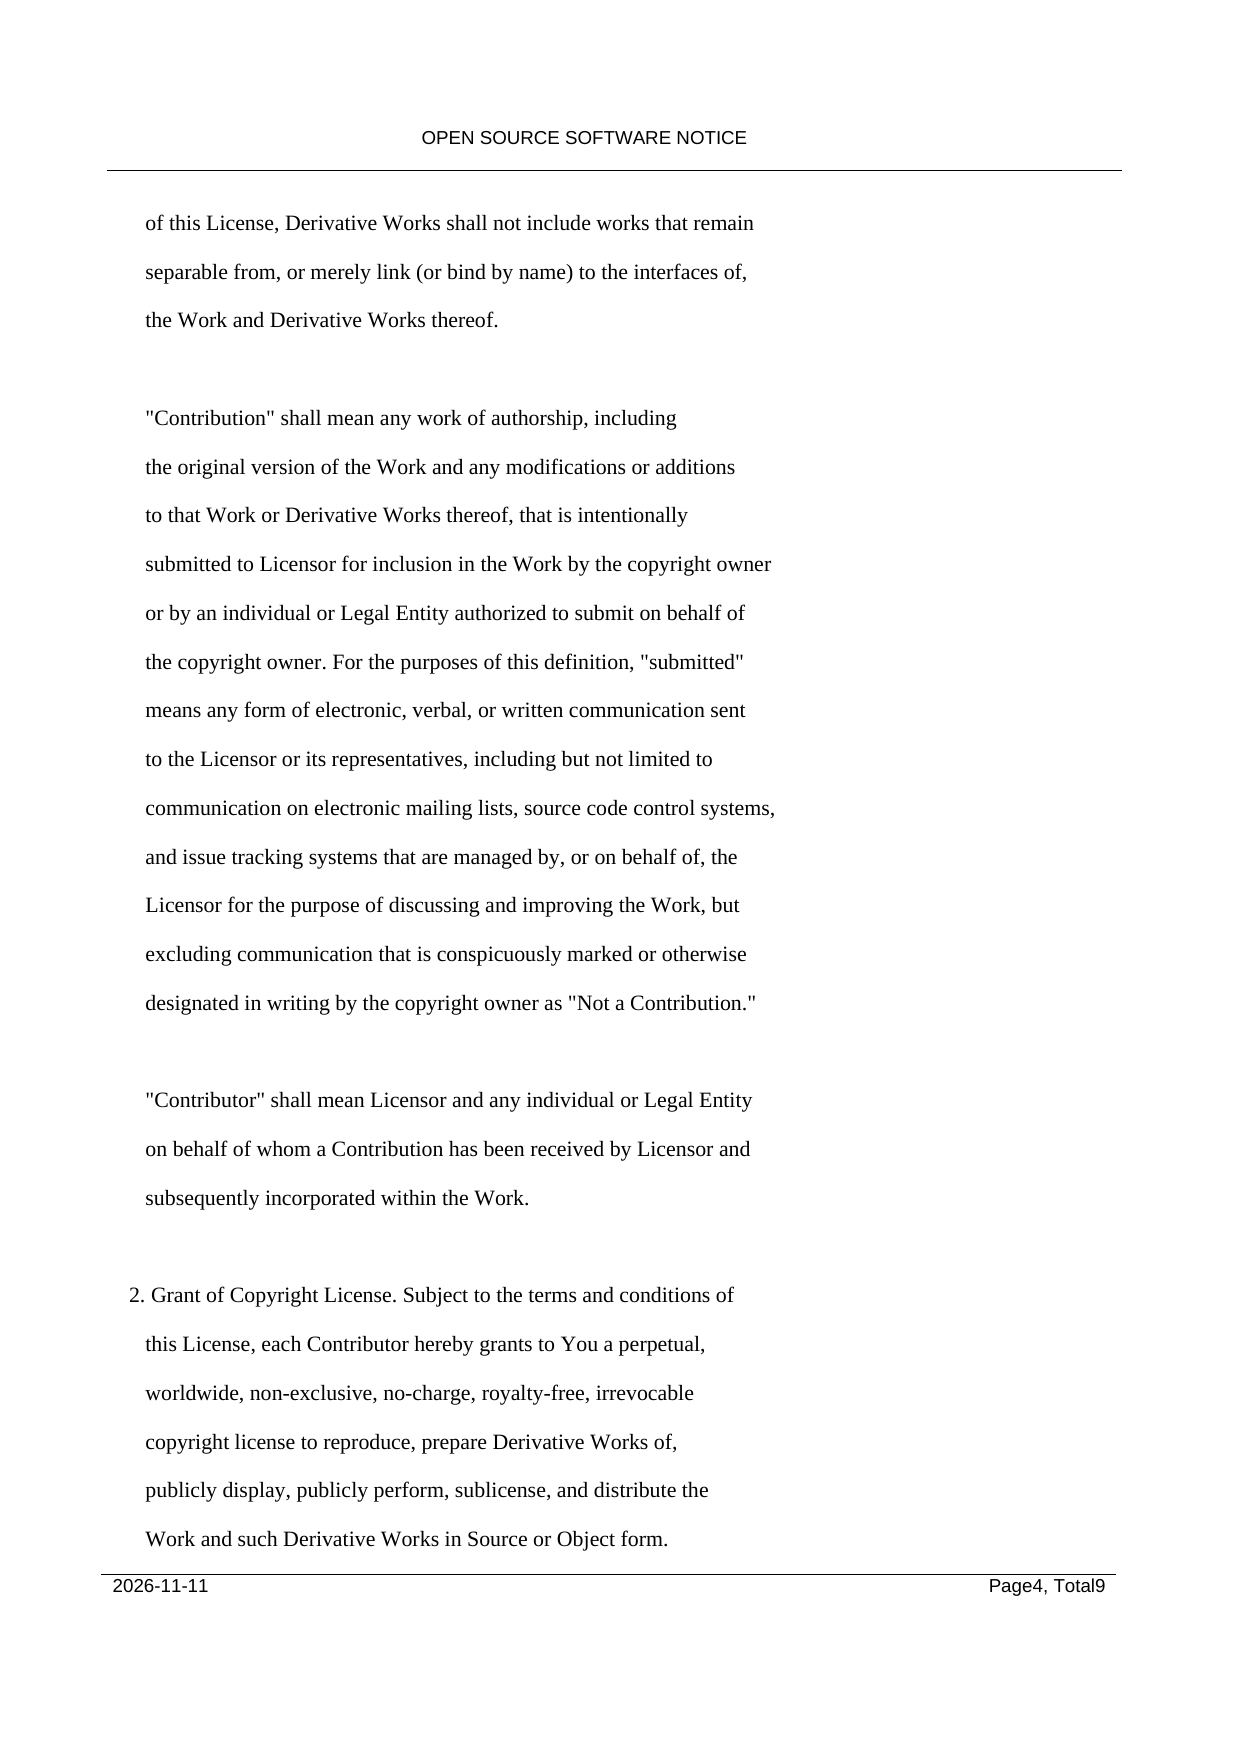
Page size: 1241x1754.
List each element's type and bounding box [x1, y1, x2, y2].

text [112, 206, 1128, 1555]
